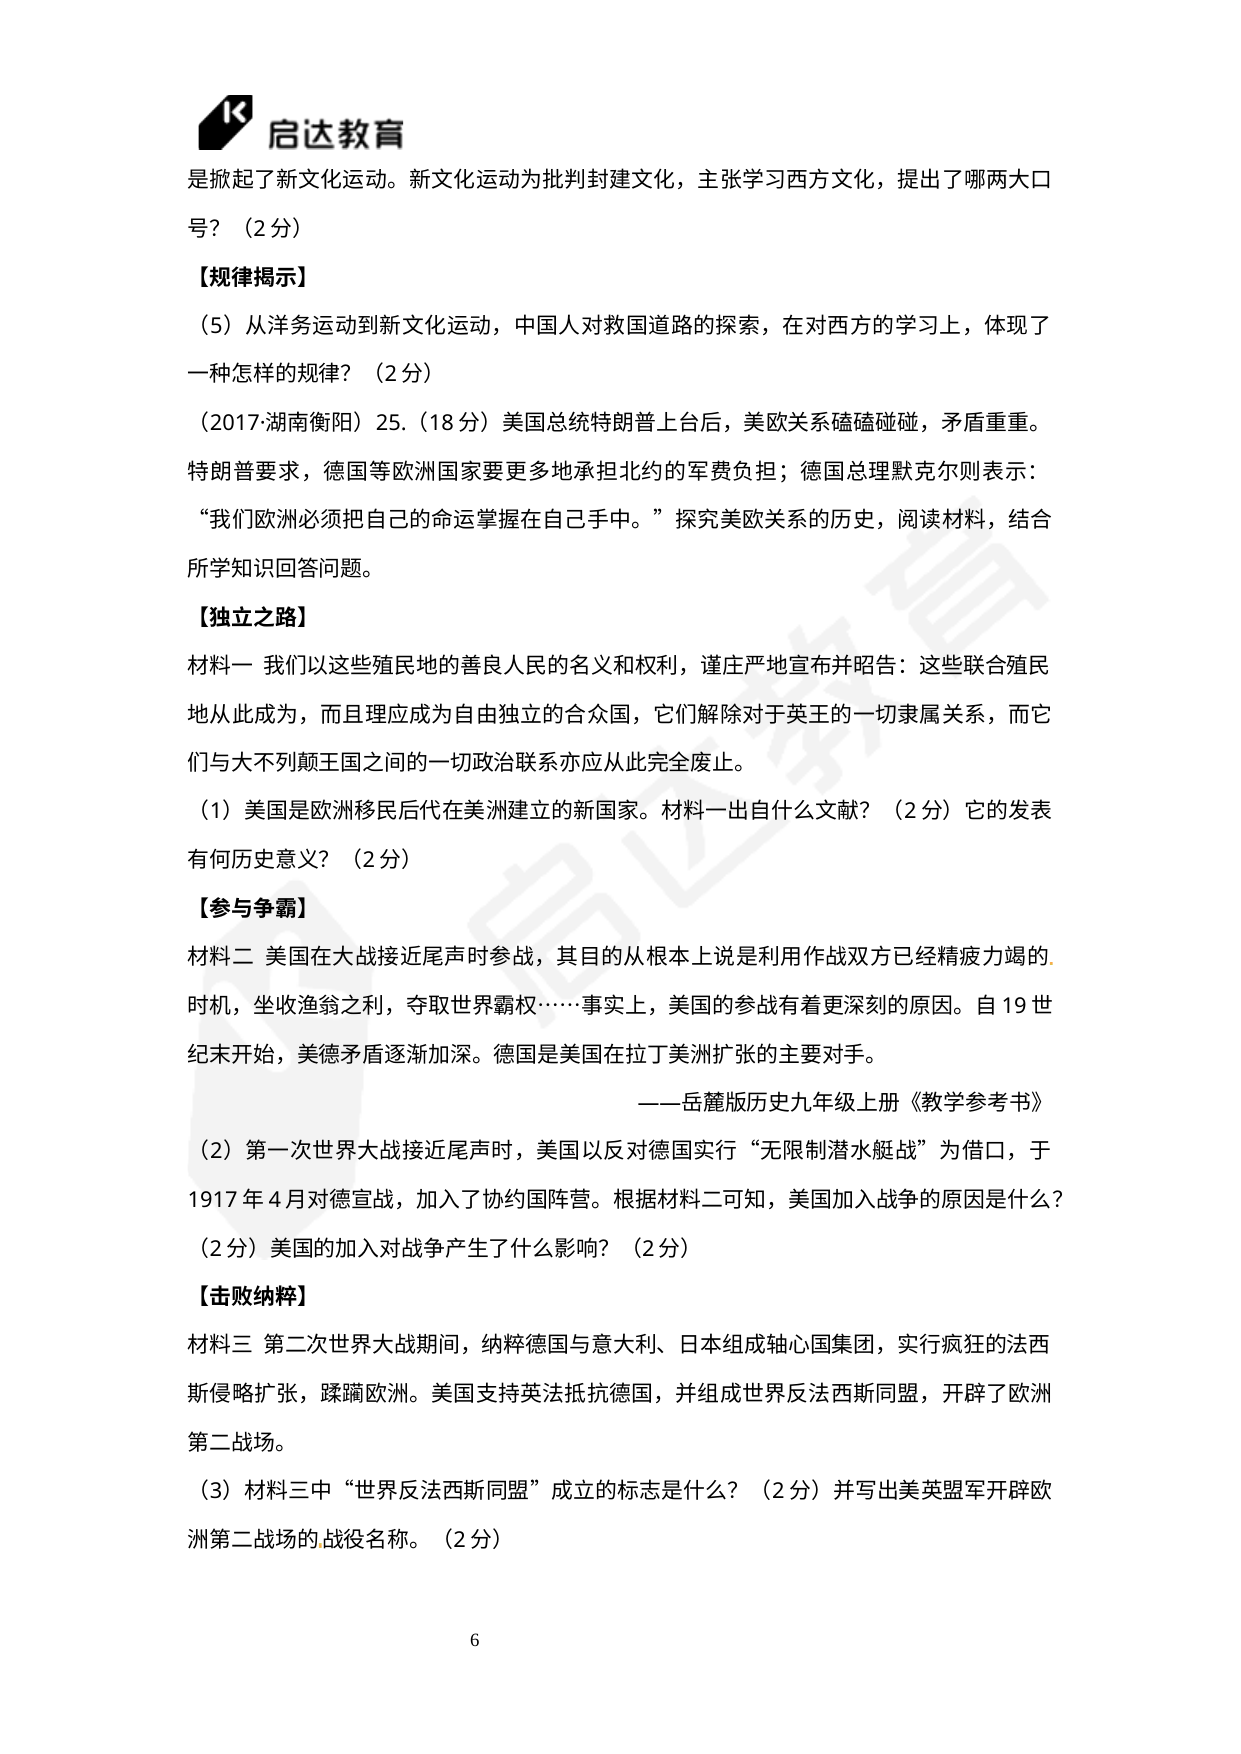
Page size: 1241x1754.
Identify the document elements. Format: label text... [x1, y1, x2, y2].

text （2017·湖南衡阳）25.（18分）美国总统特朗普上台后，美欧关系磕磕碰碰，矛盾重重。特朗普要求，德国等欧洲国家要更多地承担北约的军费负担；德国总理默克尔则表示：“我们欧洲必须把自己的命运掌握在自己手中。”探究美欧关系的历史，阅读材料，结合所学知识回答问题。 [187, 404, 1053, 583]
text （3）材料三中“世界反法西斯同盟”成立的标志是什么？（2分）并写出美英盟军开辟欧洲第二战场的战役名称。（2分） [187, 1473, 1053, 1554]
text 材料三 第二次世界大战期间，纳粹德国与意大利、日本组成轴心国集团，实行疯狂的法西斯侵略扩张，蹂躏欧洲。美国支持英法抵抗德国，并组成世界反法西斯同盟，开辟了欧洲第二战场。 [187, 1327, 1053, 1457]
text （1）美国是欧洲移民后代在美洲建立的新国家。材料一出自什么文献？（2分）它的发表有何历史意义？（2分） [187, 793, 1053, 874]
text （5）从洋务运动到新文化运动，中国人对救国道路的探索，在对西方的学习上，体现了一种怎样的规律？（2分） [187, 307, 1053, 389]
text 【击败纳粹】 [187, 1279, 1053, 1311]
text 【独立之路】 [187, 599, 1053, 632]
text 【规律揭示】 [187, 259, 1053, 292]
text 材料二 美国在大战接近尾声时参战，其目的从根本上说是利用作战双方已经精疲力竭的时机，坐收渔翁之利，夺取世界霸权……事实上，美国的参战有着更深刻的原因。自19世纪末开始，美德矛盾逐渐加深。德国是美国在拉丁美洲扩张的主要对手。 [187, 939, 1053, 1069]
text （4）辛亥革命失败后，一些先进中国人认为革命失败的根源在于封建思想根深蒂固，于是掀起了新文化运动。新文化运动为批判封建文化，主张学习西方文化，提出了哪两大口号？（2分） [187, 162, 1053, 243]
text （2）第一次世界大战接近尾声时，美国以反对德国实行“无限制潜水艇战”为借口，于1917年4月对德宣战，加入了协约国阵营。根据材料二可知，美国加入战争的原因是什么？（2分）美国的加入对战争产生了什么影响？（2分） [187, 1133, 1053, 1263]
picture [198, 95, 404, 150]
text 【参与争霸】 [187, 890, 1053, 923]
text 材料一 我们以这些殖民地的善良人民的名义和权利，谨庄严地宣布并昭告：这些联合殖民地从此成为，而且理应成为自由独立的合众国，它们解除对于英王的一切隶属关系，而它们与大不列颠王国之间的一切政治联系亦应从此完全废止。 [187, 647, 1053, 777]
text ——岳麓版历史九年级上册《教学参考书》 [187, 1084, 1053, 1117]
